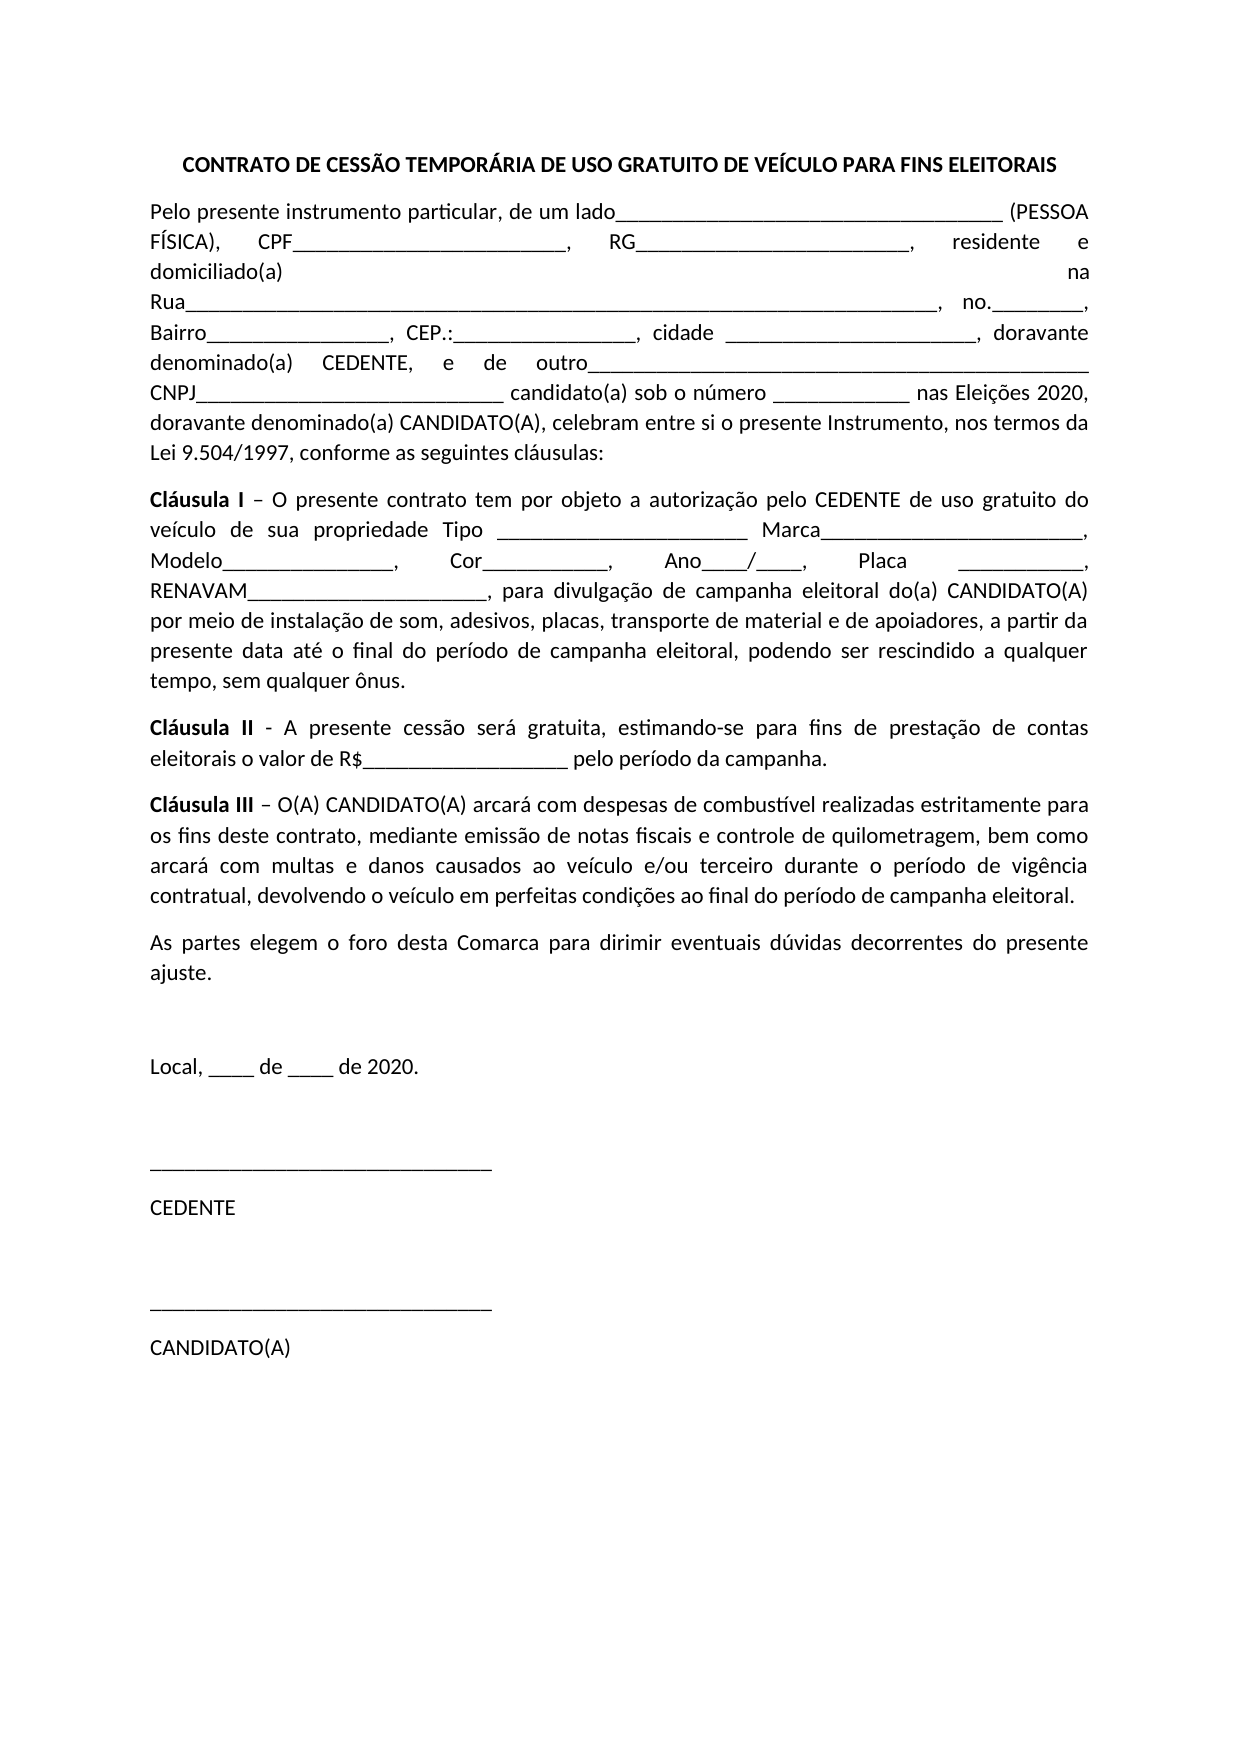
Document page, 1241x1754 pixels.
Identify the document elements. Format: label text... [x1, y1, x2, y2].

text Cláusula I – O presente contrato tem por objeto a autorização pelo CEDENTE de uso gratuito do veículo de sua propriedade Tipo ______________________ Marca_______________________, Modelo_______________, Cor___________, Ano____/____, Placa ___________, RENAVAM_____________________, para divulgação de campanha eleitoral do(a) CANDIDATO(A) por meio de instalação de som, adesivos, placas, transporte de material e de apoiadores, a partir da presente data até o final do período de campanha eleitoral, podendo ser rescindido a qualquer tempo, sem qualquer ônus. [150, 485, 1090, 695]
text Cláusula II - A presente cessão será gratuita, estimando-se para fins de prestação de contas eleitorais o valor de R$__________________ pelo período da campanha. [150, 713, 1090, 772]
text ______________________________ [150, 1286, 1090, 1314]
text Pelo presente instrumento particular, de um lado__________________________________ (PESSOA FÍSICA), CPF________________________, RG________________________, residente e domiciliado(a) na Rua__________________________________________________________________, no.________, Bairro________________, CEP.:________________, cidade ______________________, doravante denominado(a) CEDENTE, e de outro____________________________________________ CNPJ___________________________ candidato(a) sob o número ____________ nas Eleições 2020, doravante denominado(a) CANDIDATO(A), celebram entre si o presente Instrumento, nos termos da Lei 9.504/1997, conforme as seguintes cláusulas: [150, 197, 1090, 467]
text As partes elegem o foro desta Comarca para dirimir eventuais dúvidas decorrentes do presente ajuste. [150, 928, 1090, 986]
text ______________________________ [150, 1146, 1090, 1174]
text CANDIDATO(A) [150, 1333, 1090, 1361]
text Local, ____ de ____ de 2020. [150, 1052, 1090, 1080]
text CEDENTE [150, 1193, 1090, 1221]
text CONTRATO DE CESSÃO TEMPORÁRIA DE USO GRATUITO DE VEÍCULO PARA FINS ELEITORAIS [150, 150, 1090, 178]
text Cláusula III – O(A) CANDIDATO(A) arcará com despesas de combustível realizadas estritamente para os fins deste contrato, mediante emissão de notas fiscais e controle de quilometragem, bem como arcará com multas e danos causados ao veículo e/ou terceiro durante o período de vigência contratual, devolvendo o veículo em perfeitas condições ao final do período de campanha eleitoral. [150, 791, 1090, 909]
